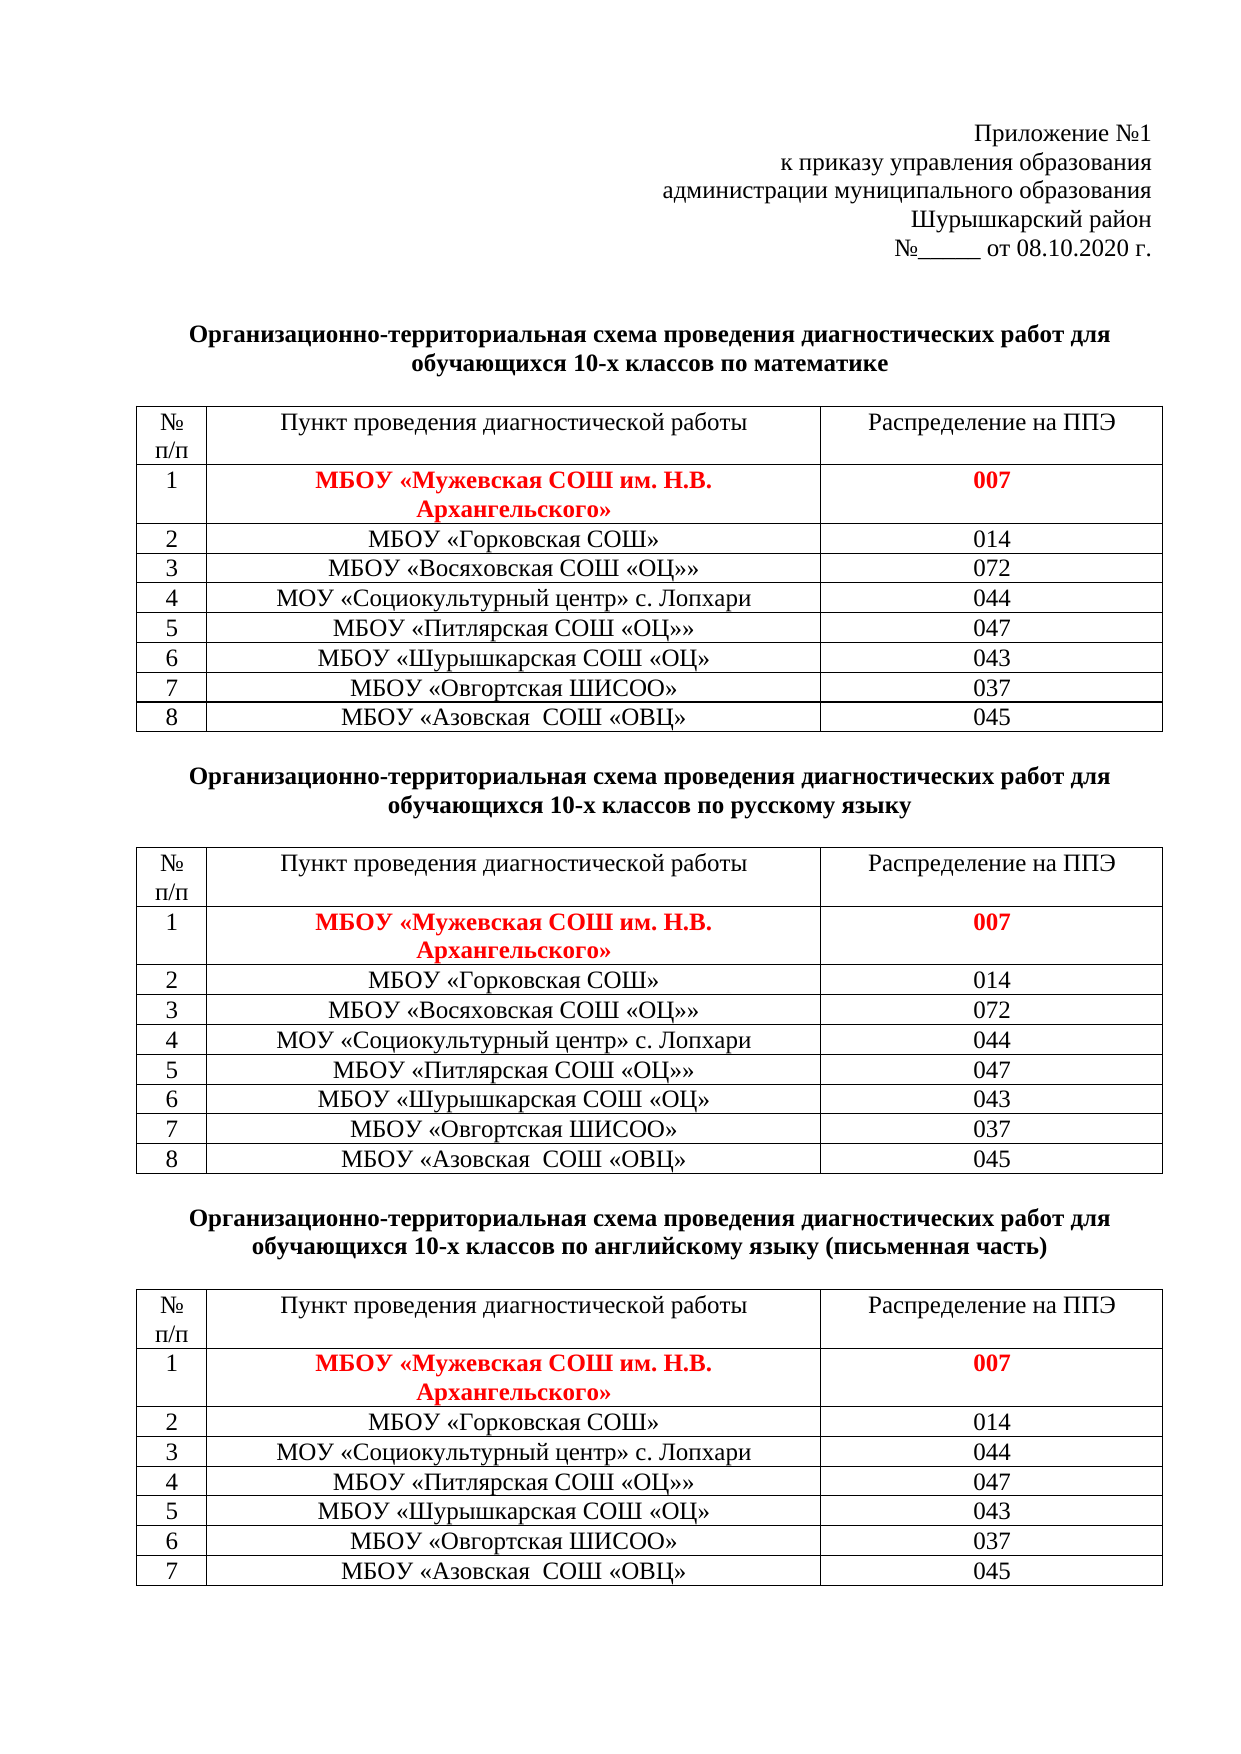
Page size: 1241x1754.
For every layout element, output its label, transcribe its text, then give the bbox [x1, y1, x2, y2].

table_cell 2 [137, 965, 206, 994]
table_cell 043 [821, 1085, 1162, 1113]
table_cell 044 [821, 1437, 1162, 1466]
table_header № п/п [137, 407, 206, 464]
text Организационно-территориальная схема проведения диагностических работ для обучающихся 10-х классов по английскому языку (письменная часть) [148, 1203, 1152, 1260]
table_cell 007 [821, 1349, 1162, 1406]
table_cell 7 [137, 1114, 206, 1143]
table_cell 007 [821, 465, 1162, 523]
table_cell МБОУ «Мужевская СОШ им. Н.В. Архангельского» [207, 465, 820, 523]
table_cell МБОУ «Овгортская ШИСОО» [207, 1526, 820, 1555]
table_cell 014 [821, 1407, 1162, 1436]
table_cell МОУ «Социокультурный центр» с. Лопхари [207, 1437, 820, 1466]
table_cell МБОУ «Азовская СОШ «ОВЦ» [207, 1556, 820, 1585]
table_cell 037 [821, 1114, 1162, 1143]
table_cell 037 [821, 673, 1162, 701]
text Организационно-территориальная схема проведения диагностических работ для обучающихся 10-х классов по русскому языку [148, 761, 1152, 818]
table_cell 4 [137, 583, 206, 612]
table_cell МБОУ «Питлярская СОШ «ОЦ»» [207, 613, 820, 642]
table_cell 072 [821, 554, 1162, 582]
text Шурышкарский район [148, 204, 1152, 233]
table_cell 1 [137, 465, 206, 523]
table_header Распределение на ППЭ [821, 1290, 1162, 1347]
table_header Распределение на ППЭ [821, 407, 1162, 464]
table_cell 047 [821, 1467, 1162, 1495]
table_cell МБОУ «Восяховская СОШ «ОЦ»» [207, 995, 820, 1024]
table_cell 7 [137, 1556, 206, 1585]
table_cell МБОУ «Овгортская ШИСОО» [207, 673, 820, 701]
table_cell 7 [137, 673, 206, 701]
text №_____ от 08.10.2020 г. [148, 233, 1152, 262]
table_cell МБОУ «Питлярская СОШ «ОЦ»» [207, 1055, 820, 1083]
table_cell 014 [821, 524, 1162, 552]
table_cell 8 [137, 703, 206, 731]
text Приложение №1 [148, 118, 1152, 147]
table_header Пункт проведения диагностической работы [207, 1290, 820, 1347]
text к приказу управления образования [148, 147, 1152, 176]
table_cell 5 [137, 1496, 206, 1525]
table_cell МБОУ «Горковская СОШ» [207, 1407, 820, 1436]
table_cell 007 [821, 907, 1162, 964]
table_cell 4 [137, 1025, 206, 1054]
table_cell МБОУ «Восяховская СОШ «ОЦ»» [207, 554, 820, 582]
table_header Распределение на ППЭ [821, 848, 1162, 906]
table_cell МОУ «Социокультурный центр» с. Лопхари [207, 1025, 820, 1054]
table_cell 047 [821, 1055, 1162, 1083]
text администрации муниципального образования [148, 176, 1152, 204]
table_cell 8 [137, 1144, 206, 1173]
table_cell МБОУ «Питлярская СОШ «ОЦ»» [207, 1467, 820, 1495]
table_cell 3 [137, 995, 206, 1024]
table_cell 2 [137, 1407, 206, 1436]
table_cell МБОУ «Горковская СОШ» [207, 965, 820, 994]
table_cell 047 [821, 613, 1162, 642]
table_cell 043 [821, 643, 1162, 672]
table_cell 3 [137, 1437, 206, 1466]
table_cell 045 [821, 1144, 1162, 1173]
table_cell 1 [137, 907, 206, 964]
table_cell 072 [821, 995, 1162, 1024]
table_cell 045 [821, 703, 1162, 731]
table_header Пункт проведения диагностической работы [207, 407, 820, 464]
table_cell 3 [137, 554, 206, 582]
table_cell МБОУ «Шурышкарская СОШ «ОЦ» [207, 643, 820, 672]
table_cell МБОУ «Шурышкарская СОШ «ОЦ» [207, 1085, 820, 1113]
table_cell 6 [137, 643, 206, 672]
text Организационно-территориальная схема проведения диагностических работ для обучающихся 10-х классов по математике [148, 319, 1152, 377]
table_cell 6 [137, 1085, 206, 1113]
table_cell 6 [137, 1526, 206, 1555]
table_cell МБОУ «Овгортская ШИСОО» [207, 1114, 820, 1143]
table_cell 2 [137, 524, 206, 552]
table_cell 014 [821, 965, 1162, 994]
table_cell 4 [137, 1467, 206, 1495]
table_cell 043 [821, 1496, 1162, 1525]
table_header № п/п [137, 848, 206, 906]
table_cell МБОУ «Мужевская СОШ им. Н.В. Архангельского» [207, 907, 820, 964]
table_header Пункт проведения диагностической работы [207, 848, 820, 906]
table_cell МБОУ «Азовская СОШ «ОВЦ» [207, 1144, 820, 1173]
table_cell МБОУ «Горковская СОШ» [207, 524, 820, 552]
table_cell 037 [821, 1526, 1162, 1555]
table_cell 044 [821, 583, 1162, 612]
table_cell 1 [137, 1349, 206, 1406]
table_cell МБОУ «Азовская СОШ «ОВЦ» [207, 703, 820, 731]
table_cell 5 [137, 1055, 206, 1083]
table_cell МБОУ «Мужевская СОШ им. Н.В. Архангельского» [207, 1349, 820, 1406]
table_cell 5 [137, 613, 206, 642]
table_cell 044 [821, 1025, 1162, 1054]
table_cell МОУ «Социокультурный центр» с. Лопхари [207, 583, 820, 612]
table_header № п/п [137, 1290, 206, 1347]
table_cell МБОУ «Шурышкарская СОШ «ОЦ» [207, 1496, 820, 1525]
table_cell 045 [821, 1556, 1162, 1585]
